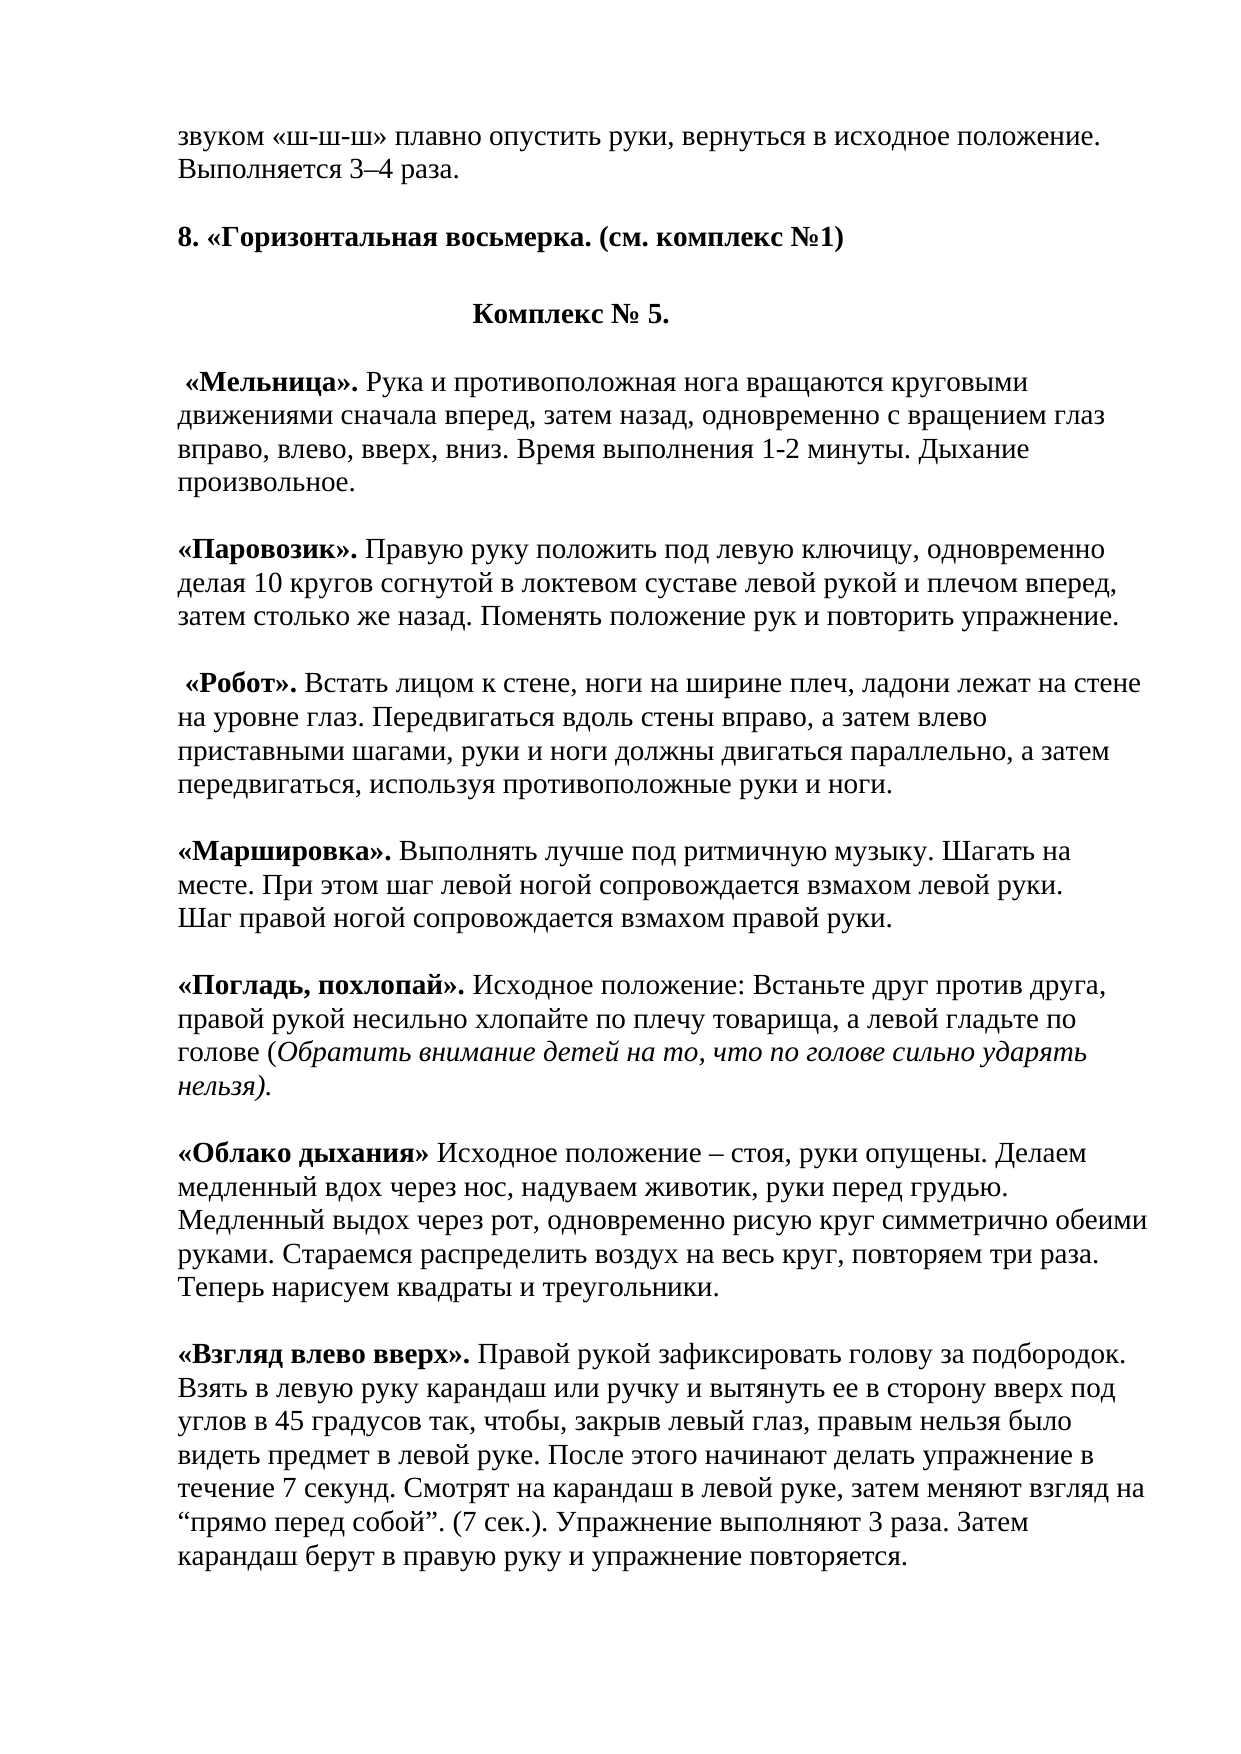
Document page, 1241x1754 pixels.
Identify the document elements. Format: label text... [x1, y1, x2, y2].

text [177, 118, 1152, 185]
text «Мельница». Рука и противоположная нога вращаются круговыми движениями сначала вперед, затем назад, одновременно с вращением глаз вправо, влево, вверх, вниз. Время выполнения 1-2 минуты. Дыхание произвольное. [177, 364, 1152, 498]
text «Погладь, похлопай». Исходное положение: Встаньте друг против друга, правой рукой несильно хлопайте по плечу товарища, а левой гладьте по голове (Обратить внимание детей на то, что по голове сильно ударять нельзя). [177, 967, 1152, 1102]
text Комплекс № 5. [398, 297, 1152, 330]
text «Паровозик». Правую руку положить под левую ключицу, одновременно делая 10 кругов согнутой в локтевом суставе левой рукой и плечом вперед, затем столько же назад. Поменять положение рук и повторить упражнение. [177, 531, 1152, 632]
text 8. «Горизонтальная восьмерка. (см. комплекс №1) [177, 185, 1152, 252]
text «Облако дыхания» Исходное положение – стоя, руки опущены. Делаем медленный вдох через нос, надуваем животик, руки перед грудью. Медленный выдох через рот, одновременно рисую круг симметрично обеими руками. Стараемся распределить воздух на весь круг, повторяем три раза. Теперь нарисуем квадраты и треугольники. [177, 1135, 1152, 1303]
text Шаг правой ногой сопровождается взмахом правой руки. [177, 900, 1152, 934]
text «Робот». Встать лицом к стене, ноги на ширине плеч, ладони лежат на стене на уровне глаз. Передвигаться вдоль стены вправо, а затем влево приставными шагами, руки и ноги должны двигаться параллельно, а затем передвигаться, используя противоположные руки и ноги. [177, 666, 1152, 800]
text «Взгляд влево вверх». Правой рукой зафиксировать голову за подбородок. Взять в левую руку карандаш или ручку и вытянуть ее в сторону вверх под углов в 45 градусов так, чтобы, закрыв левый глаз, правым нельзя было видеть предмет в левой руке. После этого начинают делать упражнение в течение 7 секунд. Смотрят на карандаш в левой руке, затем меняют взгляд на “прямо перед собой”. (7 сек.). Упражнение выполняют 3 раза. Затем карандаш берут в правую руку и упражнение повторяется. [177, 1336, 1152, 1571]
text «Маршировка». Выполнять лучше под ритмичную музыку. Шагать на месте. При этом шаг левой ногой сопровождается взмахом левой руки. [177, 833, 1152, 900]
